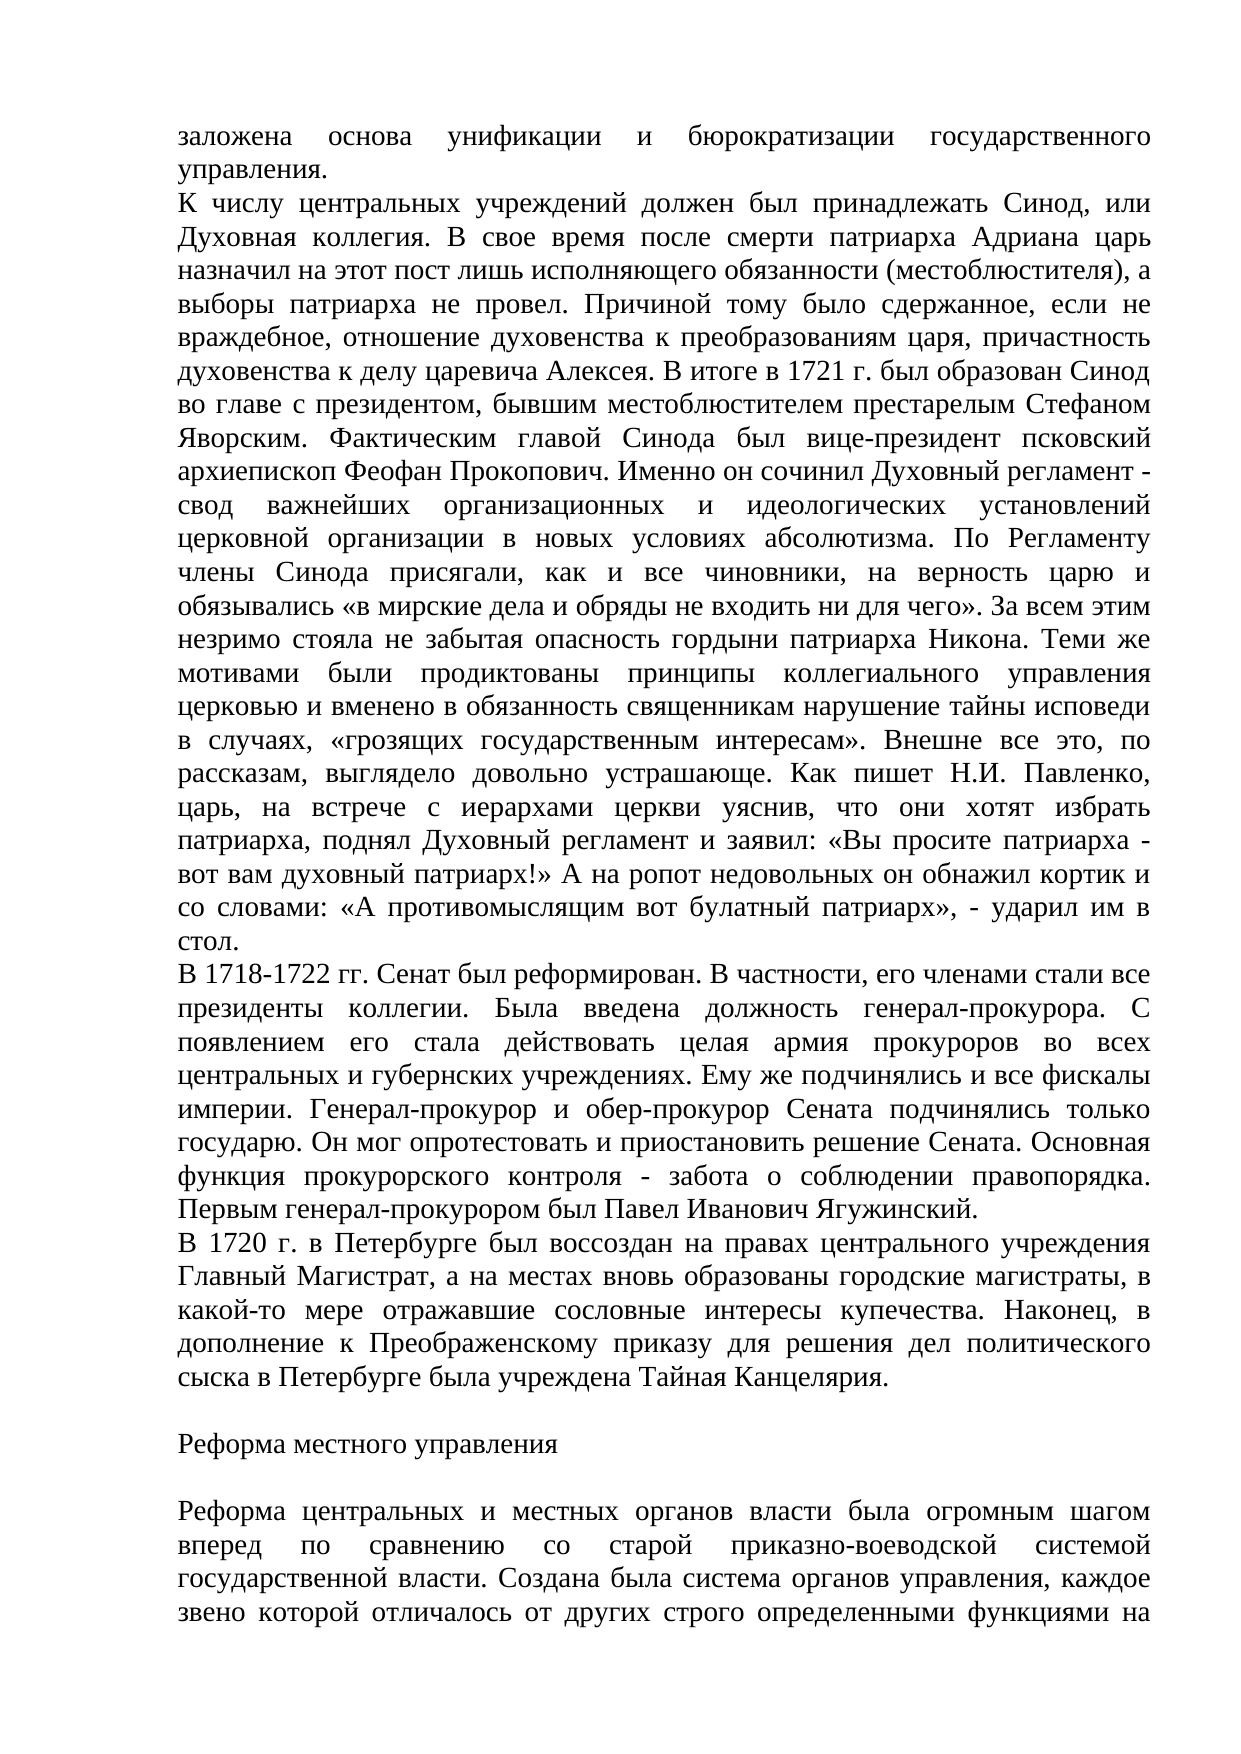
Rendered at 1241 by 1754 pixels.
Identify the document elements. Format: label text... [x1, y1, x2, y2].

text В 1718-1722 гг. Сенат был реформирован. В частности, его членами стали все президенты коллегии. Была введена должность генерал-прокурора. С появлением его стала действовать целая армия прокуроров во всех центральных и губернских учреждениях. Ему же подчинялись и все фискалы империи. Генерал-прокурор и обер-прокурор Сената подчинялись только государю. Он мог опротестовать и приостановить решение Сената. Основная функция прокурорского контроля - забота о соблюдении правопорядка. Первым генерал-прокурором был Павел Иванович Ягужинский. [177, 957, 1152, 1225]
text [177, 118, 1152, 185]
text В 1720 г. в Петербурге был воссоздан на правах центрального учреждения Главный Магистрат, а на местах вновь образованы городские магистраты, в какой-то мере отражавшие сословные интересы купечества. Наконец, в дополнение к Преображенскому приказу для решения дел политического сыска в Петербурге была учреждена Тайная Канцелярия. [177, 1225, 1152, 1393]
text Реформа местного управления [177, 1426, 1152, 1460]
text К числу центральных учреждений должен был принадлежать Синод, или Духовная коллегия. В свое время после смерти патриарха Адриана царь назначил на этот пост лишь исполняющего обязанности (местоблюстителя), а выборы патриарха не провел. Причиной тому было сдержанное, если не враждебное, отношение духовенства к преобразованиям царя, причастность духовенства к делу царевича Алексея. В итоге в 1721 г. был образован Синод во главе с президентом, бывшим местоблюстителем престарелым Стефаном Яворским. Фактическим главой Синода был вице-президент псковский архиепископ Феофан Прокопович. Именно он сочинил Духовный регламент - свод важнейших организационных и идеологических установлений церковной организации в новых условиях абсолютизма. По Регламенту члены Синода присягали, как и все чиновники, на верность царю и обязывались «в мирские дела и обряды не входить ни для чего». За всем этим незримо стояла не забытая опасность гордыни патриарха Никона. Теми же мотивами были продиктованы принципы коллегиального управления церковью и вменено в обязанность священникам нарушение тайны исповеди в случаях, «грозящих государственным интересам». Внешне все это, по рассказам, выглядело довольно устрашающе. Как пишет Н.И. Павленко, царь, на встрече с иерархами церкви уяснив, что они хотят избрать патриарха, поднял Духовный регламент и заявил: «Вы просите патриарха - вот вам духовный патриарх!» А на ропот недовольных он обнажил кортик и со словами: «А противомыслящим вот булатный патриарх», - ударил им в стол. [177, 185, 1152, 957]
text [177, 1493, 1152, 1627]
